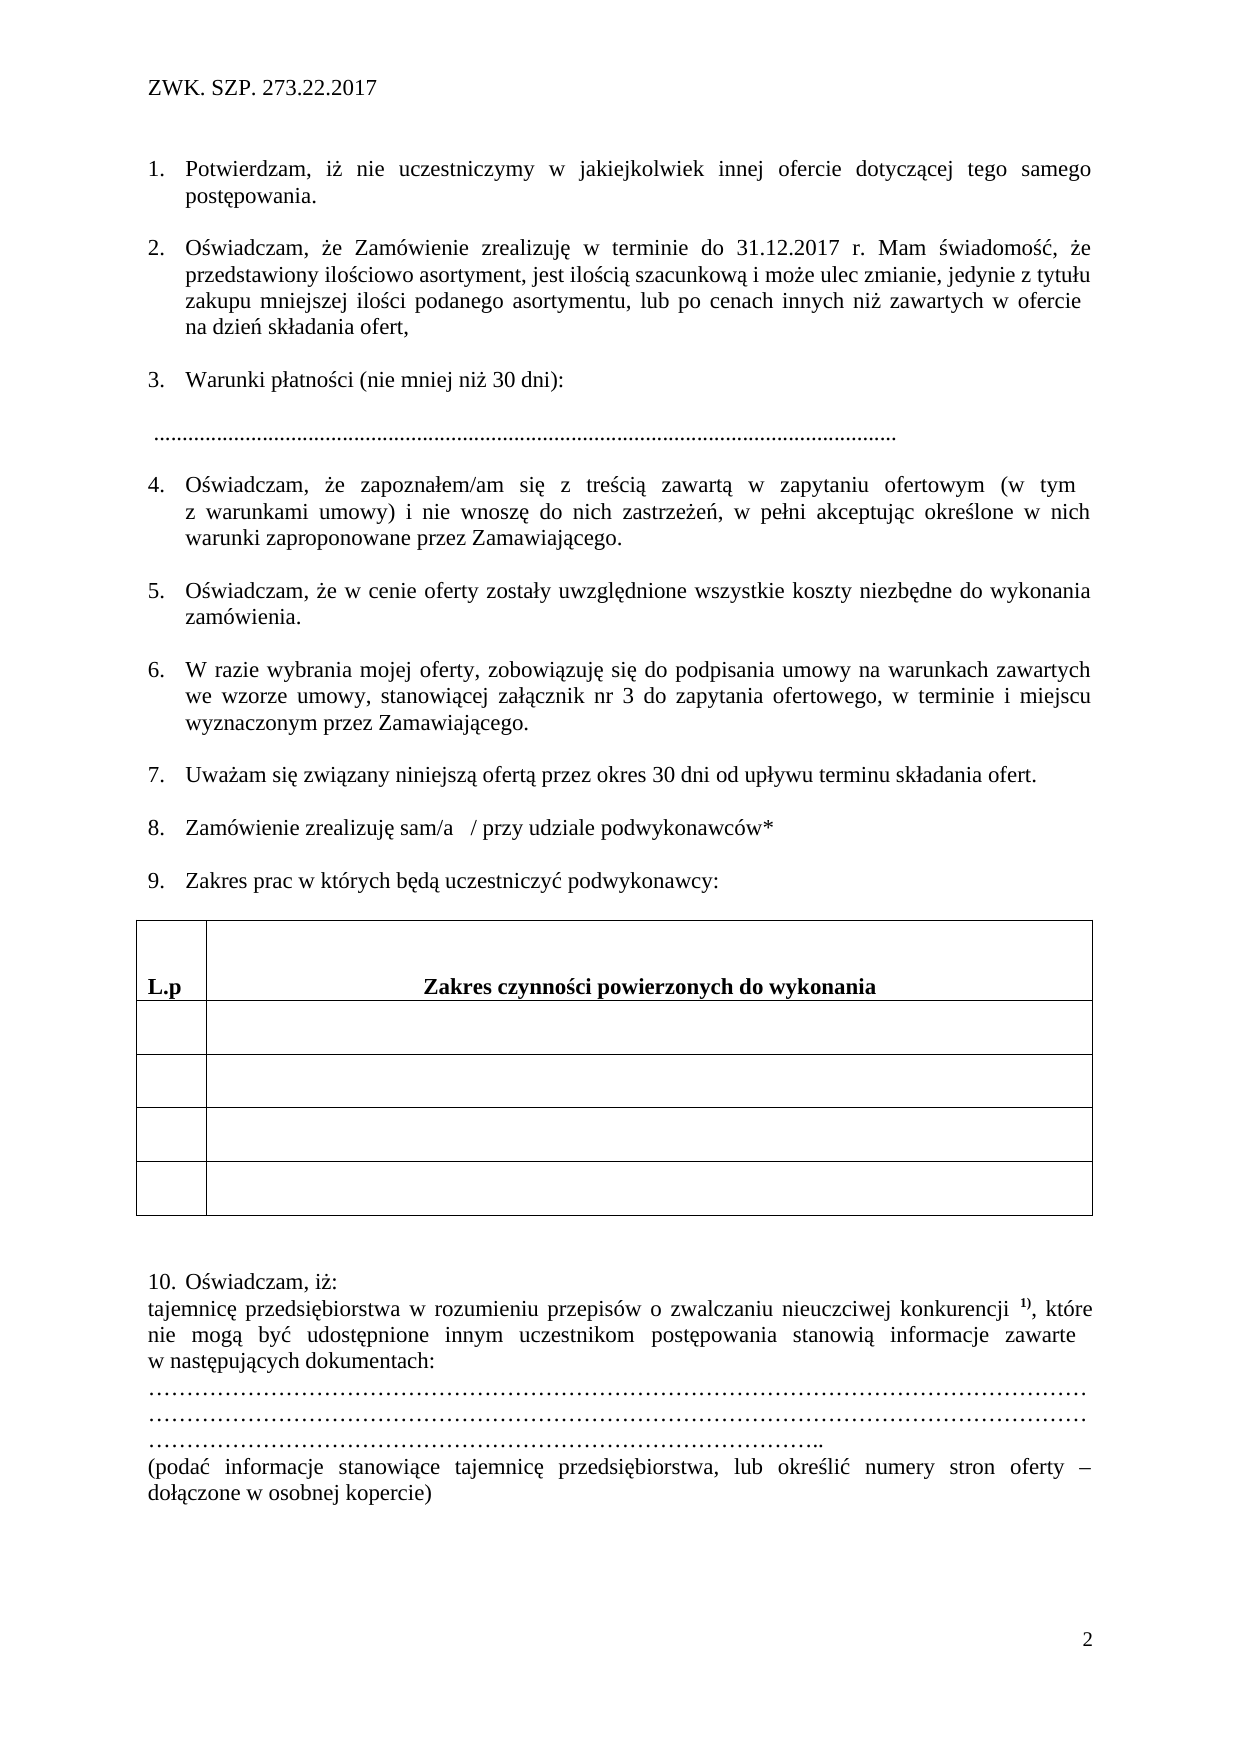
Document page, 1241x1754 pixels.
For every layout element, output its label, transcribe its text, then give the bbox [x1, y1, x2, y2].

list Oświadczam, że Zamówienie zrealizuję w terminie do 31.12.2017 r. Mam świadomość, że przedstawiony ilościowo asortyment, jest ilością szacunkową i może ulec zmianie, jedynie z tytułu zakupu mniejszej ilości podanego asortymentu, lub po cenach innych niż zawartych w ofercie na dzień składania ofert, [148, 234, 1092, 340]
list Zakres prac w których będą uczestniczyć podwykonawcy: [148, 867, 1092, 893]
list Uważam się związany niniejszą ofertą przez okres 30 dni od upływu terminu składania ofert. [148, 761, 1092, 788]
list Warunki płatności (nie mniej niż 30 dni): [148, 366, 1092, 392]
table_cell [137, 1001, 206, 1053]
list Potwierdzam, iż nie uczestniczymy w jakiejkolwiek innej ofercie dotyczącej tego samego postępowania. [148, 155, 1092, 208]
text ……………………………………………………………………………………………………………………………………………………………………………………………………………………………………………………………………………………………………….. [148, 1374, 1092, 1453]
table_cell [137, 1108, 206, 1161]
table_cell [137, 1055, 206, 1107]
list Oświadczam, iż: [148, 1268, 1092, 1295]
text .................................................................................................................................. [148, 419, 1092, 445]
list Oświadczam, że zapoznałem/am się z treścią zawartą w zapytaniu ofertowym (w tym z warunkami umowy) i nie wnoszę do nich zastrzeżeń, w pełni akceptując określone w nich warunki zaproponowane przez Zamawiającego. [148, 472, 1092, 551]
table_cell [207, 1108, 1092, 1161]
table_cell [207, 1055, 1092, 1107]
list Oświadczam, że w cenie oferty zostały uwzględnione wszystkie koszty niezbędne do wykonania zamówienia. [148, 577, 1092, 630]
table_header L.p [137, 921, 206, 1000]
table_cell [207, 1162, 1092, 1215]
list Zamówienie zrealizuję sam/a / przy udziale podwykonawców* [148, 814, 1092, 841]
text tajemnicę przedsiębiorstwa w rozumieniu przepisów o zwalczaniu nieuczciwej konkurencji 1), które nie mogą być udostępnione innym uczestnikom postępowania stanowią informacje zawarte w następujących dokumentach: [148, 1295, 1092, 1374]
table_header Zakres czynności powierzonych do wykonania [207, 921, 1092, 1000]
text (podać informacje stanowiące tajemnicę przedsiębiorstwa, lub określić numery stron oferty – dołączone w osobnej kopercie) [148, 1453, 1092, 1506]
list W razie wybrania mojej oferty, zobowiązuję się do podpisania umowy na warunkach zawartych we wzorze umowy, stanowiącej załącznik nr 3 do zapytania ofertowego, w terminie i miejscu wyznaczonym przez Zamawiającego. [148, 656, 1092, 735]
table_cell [137, 1162, 206, 1215]
table_cell [207, 1001, 1092, 1053]
